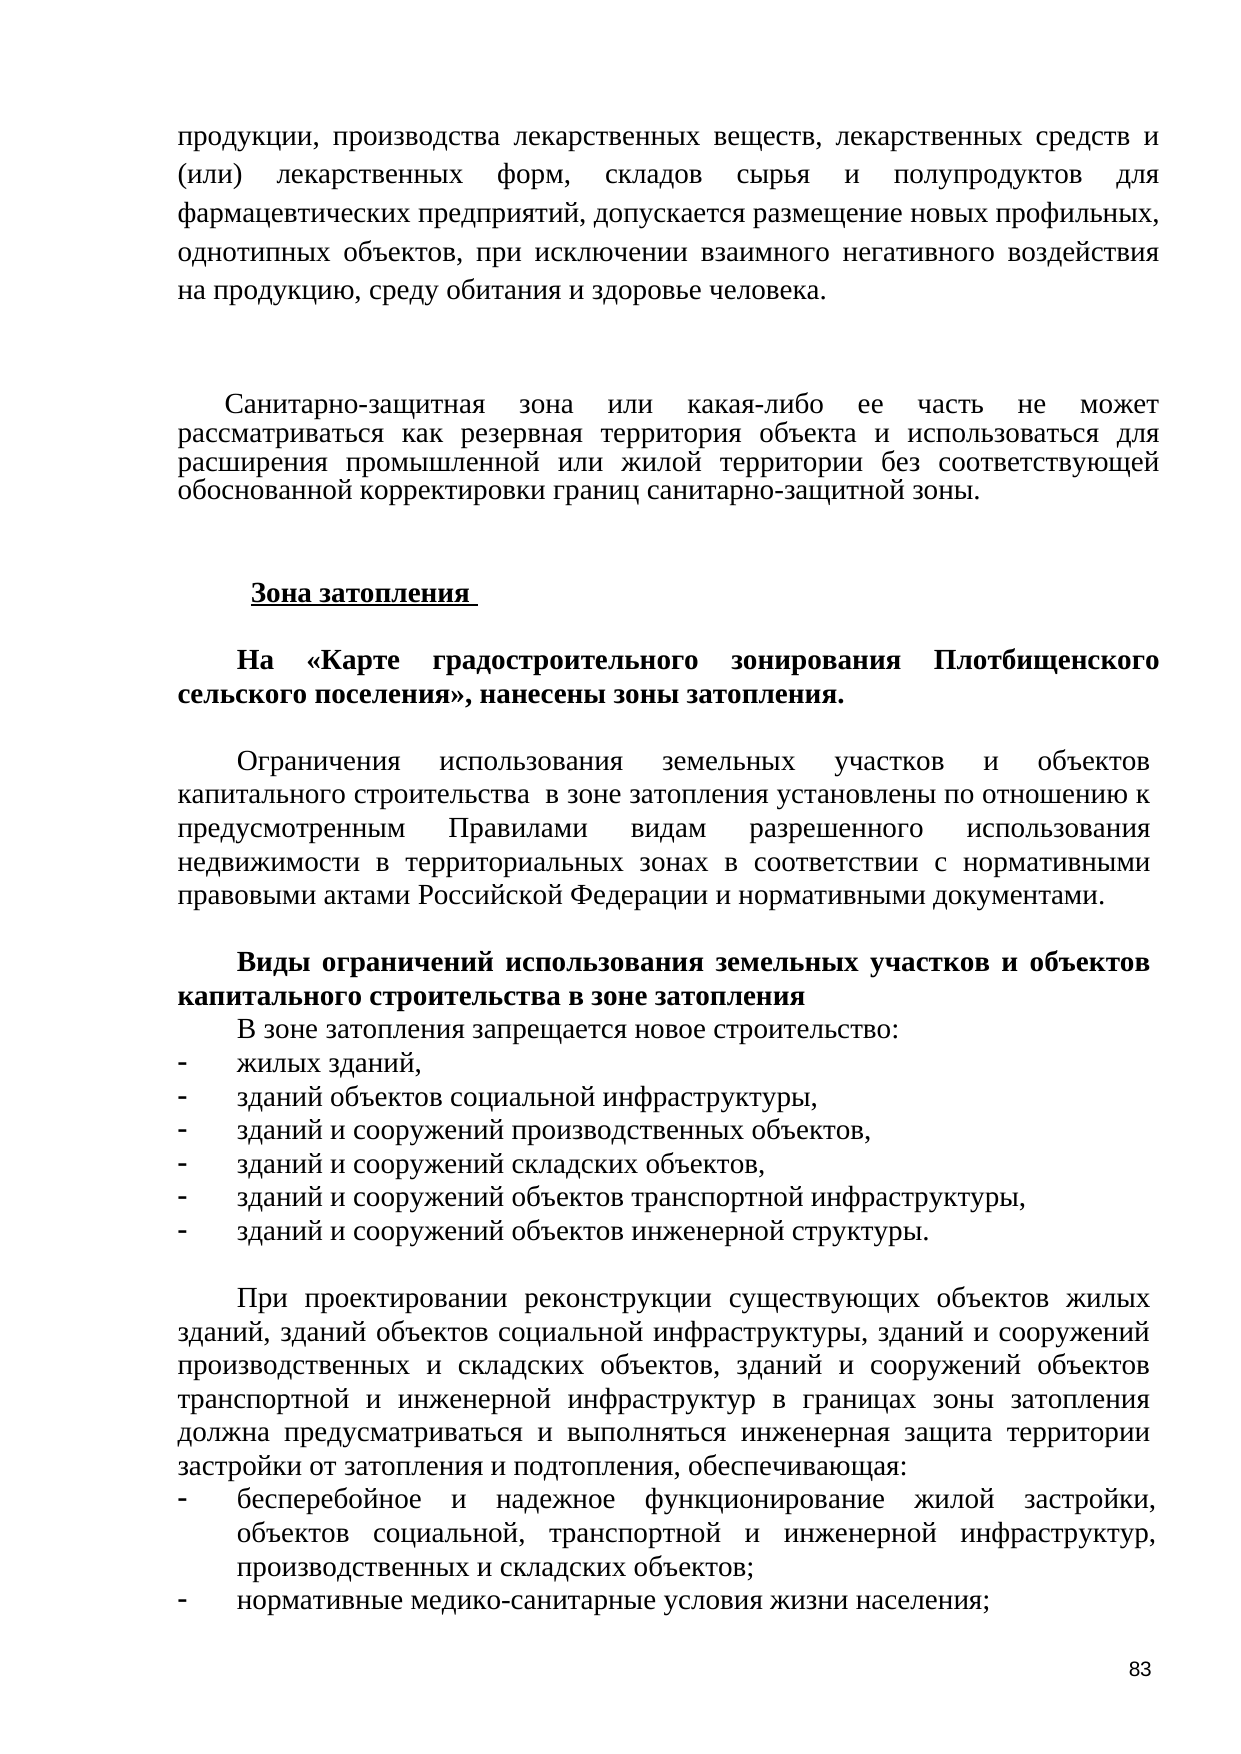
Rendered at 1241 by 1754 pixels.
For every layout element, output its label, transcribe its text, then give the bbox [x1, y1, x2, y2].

list зданий объектов социальной инфраструктуры, [177, 1079, 1098, 1112]
text На «Карте градостроительного зонирования Плотбищенского сельского поселения», нанесены зоны затопления. [177, 642, 1160, 709]
list нормативные медико-санитарные условия жизни населения; [177, 1582, 1157, 1616]
list жилых зданий, [177, 1045, 1098, 1079]
text Ограничения использования земельных участков и объектов капитального строительства в зоне затопления установлены по отношению к предусмотренным Правилами видам разрешенного использования недвижимости в территориальных зонах в соответствии с нормативными правовыми актами Российской Федерации и нормативными документами. [177, 743, 1151, 911]
list зданий и сооружений объектов инженерной структуры. [177, 1213, 1098, 1247]
list зданий и сооружений объектов транспортной инфраструктуры, [177, 1179, 1098, 1213]
list зданий и сооружений производственных объектов, [177, 1112, 1098, 1146]
text Зона затопления [251, 575, 1098, 609]
text В зоне затопления запрещается новое строительство: [177, 1011, 1151, 1045]
text Виды ограничений использования земельных участков и объектов капитального строительства в зоне затопления [177, 944, 1151, 1011]
list бесперебойное и надежное функционирование жилой застройки, объектов социальной, транспортной и инженерной инфраструктур, производственных и складских объектов; [177, 1482, 1157, 1582]
list зданий и сооружений складских объектов, [177, 1146, 1098, 1179]
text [177, 118, 1160, 306]
text При проектировании реконструкции существующих объектов жилых зданий, зданий объектов социальной инфраструктуры, зданий и сооружений производственных и складских объектов, зданий и сооружений объектов транспортной и инженерной инфраструктур в границах зоны затопления должна предусматриваться и выполняться инженерная защита территории застройки от затопления и подтопления, обеспечивающая: [177, 1280, 1151, 1482]
text Санитарно-защитная зона или какая-либо ее часть не может рассматриваться как резервная территория объекта и использоваться для расширения промышленной или жилой территории без соответствующей обоснованной корректировки границ санитарно-защитной зоны. [177, 391, 1160, 505]
